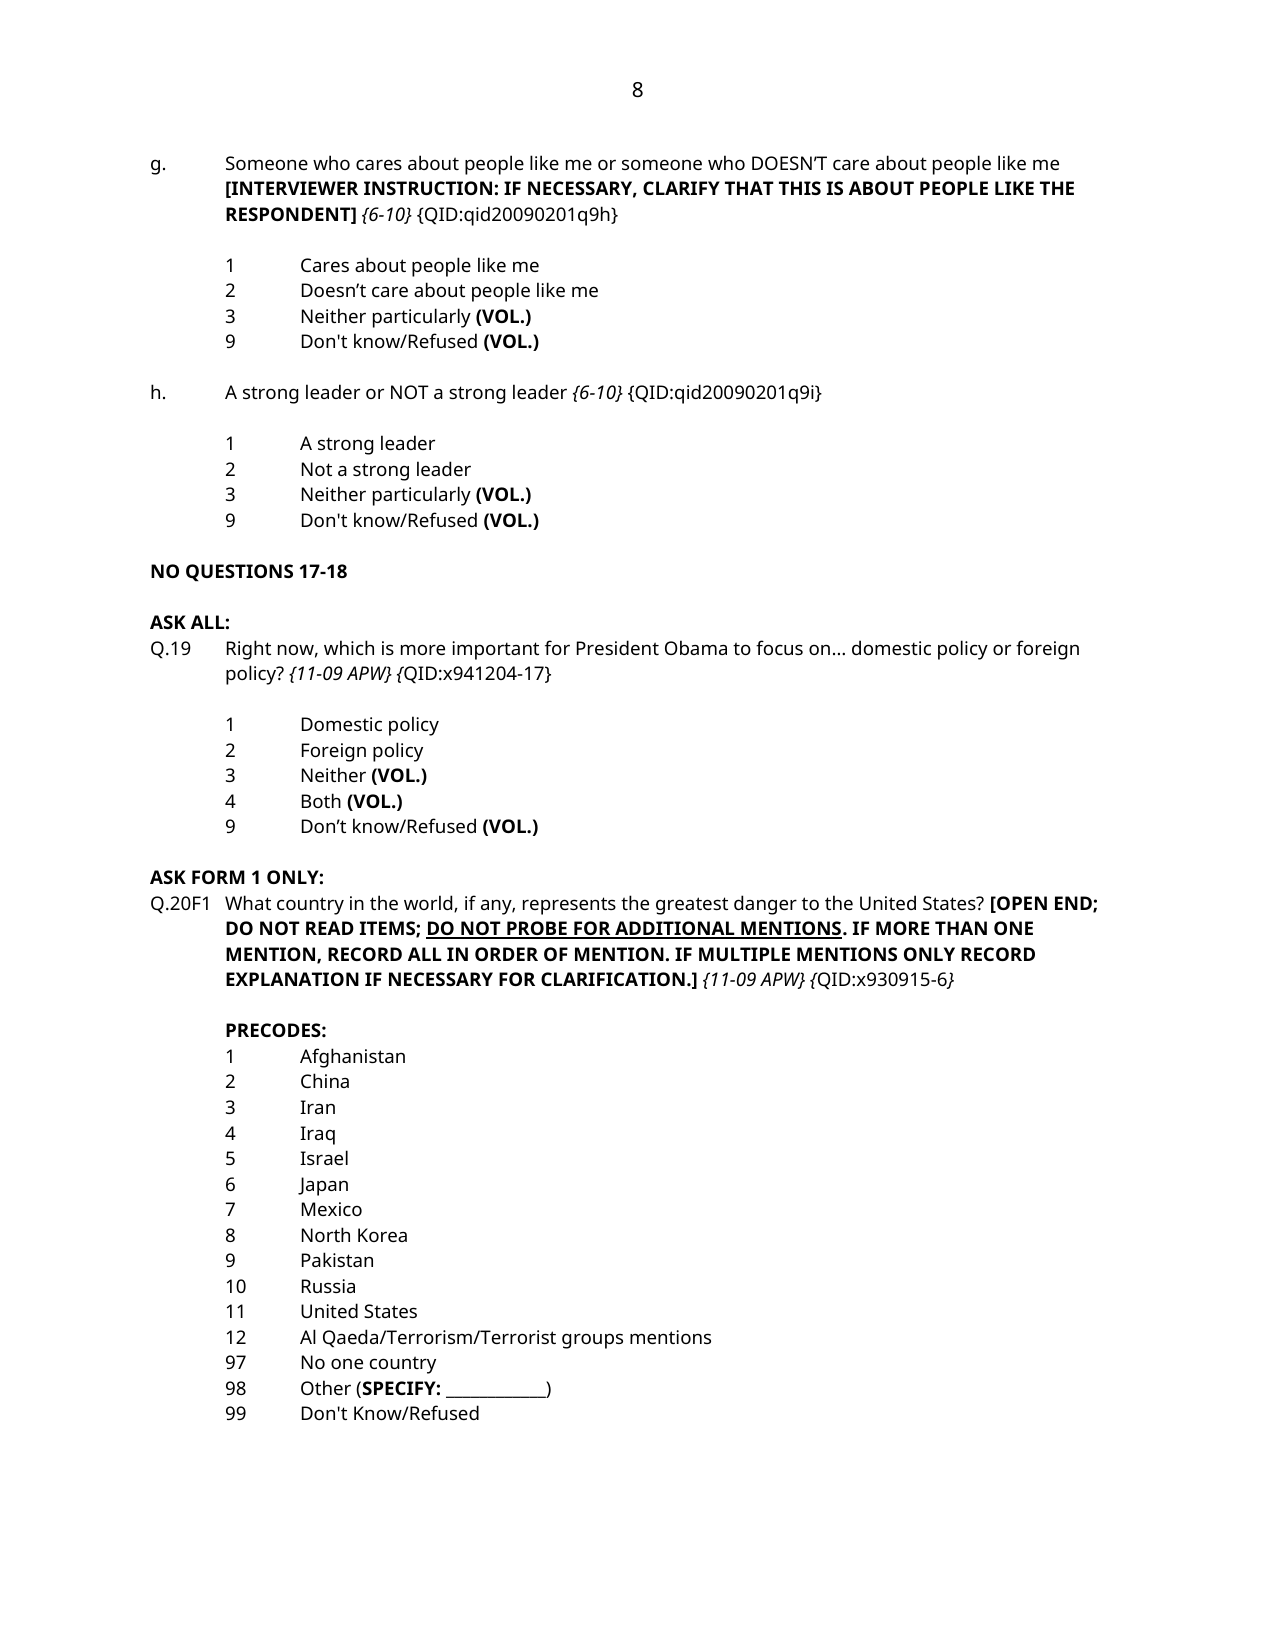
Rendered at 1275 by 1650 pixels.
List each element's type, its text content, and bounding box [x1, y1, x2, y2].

text 3 Neither particularly (VOL.) [225, 482, 1125, 507]
text 1 Domestic policy [225, 711, 1125, 737]
text 98 Other (SPECIFY: ____________) [225, 1375, 1125, 1401]
text 12 Al Qaeda/Terrorism/Terrorist groups mentions [225, 1324, 1125, 1349]
text 2 Doesn’t care about people like me [150, 278, 1125, 303]
text ASK FORM 1 ONLY: [150, 864, 1125, 890]
text 4 Both (VOL.) [225, 788, 1125, 813]
text 9 Don't know/Refused (VOL.) [225, 507, 1125, 533]
text 3 Iran [225, 1094, 1125, 1120]
text 3 Neither (VOL.) [225, 762, 1125, 788]
text 10 Russia [225, 1273, 1125, 1298]
text g. Someone who cares about people like me or someone who DOESN’T care about people like me [INTERVIEWER INSTRUCTION: IF NECESSARY, CLARIFY THAT THIS IS ABOUT PEOPLE LIKE THE RESPONDENT] {6-10} {QID:qid20090201q9h} [150, 150, 1125, 227]
text 2 China [225, 1069, 1125, 1094]
text PRECODES: [225, 1018, 1125, 1043]
text 1 Cares about people like me [150, 252, 1125, 278]
text 9 Don't know/Refused (VOL.) [225, 329, 1125, 354]
text 11 United States [225, 1298, 1125, 1324]
text 6 Japan [225, 1171, 1125, 1196]
text 99 Don't Know/Refused [225, 1401, 1125, 1426]
text 5 Israel [225, 1145, 1125, 1171]
text Q.20F1 What country in the world, if any, represents the greatest danger to the United States? [OPEN END; DO NOT READ ITEMS; DO NOT PROBE FOR ADDITIONAL MENTIONS. IF MORE THAN ONE MENTION, RECORD ALL IN ORDER OF MENTION. IF MULTIPLE MENTIONS ONLY RECORD EXPLANATION IF NECESSARY FOR CLARIFICATION.] {11-09 APW} {QID:x930915-6} [150, 890, 1125, 992]
text h. A strong leader or NOT a strong leader {6-10} {QID:qid20090201q9i} [150, 380, 1125, 405]
text 2 Foreign policy [225, 737, 1125, 762]
text 2 Not a strong leader [150, 456, 1125, 482]
text 9 Don’t know/Refused (VOL.) [225, 813, 1125, 839]
text 8 North Korea [225, 1222, 1125, 1247]
text Q.19 Right now, which is more important for President Obama to focus on… domestic policy or foreign policy? {11-09 APW} {QID:x941204-17} [150, 635, 1125, 686]
text 97 No one country [225, 1349, 1125, 1375]
text ASK ALL: [150, 609, 1125, 635]
text NO QUESTIONS 17-18 [150, 558, 1125, 584]
text 3 Neither particularly (VOL.) [225, 303, 1125, 329]
text 1 A strong leader [150, 431, 1125, 456]
text 9 Pakistan [225, 1247, 1125, 1273]
text 4 Iraq [225, 1120, 1125, 1145]
text 1 Afghanistan [225, 1043, 1125, 1069]
text 7 Mexico [225, 1196, 1125, 1222]
